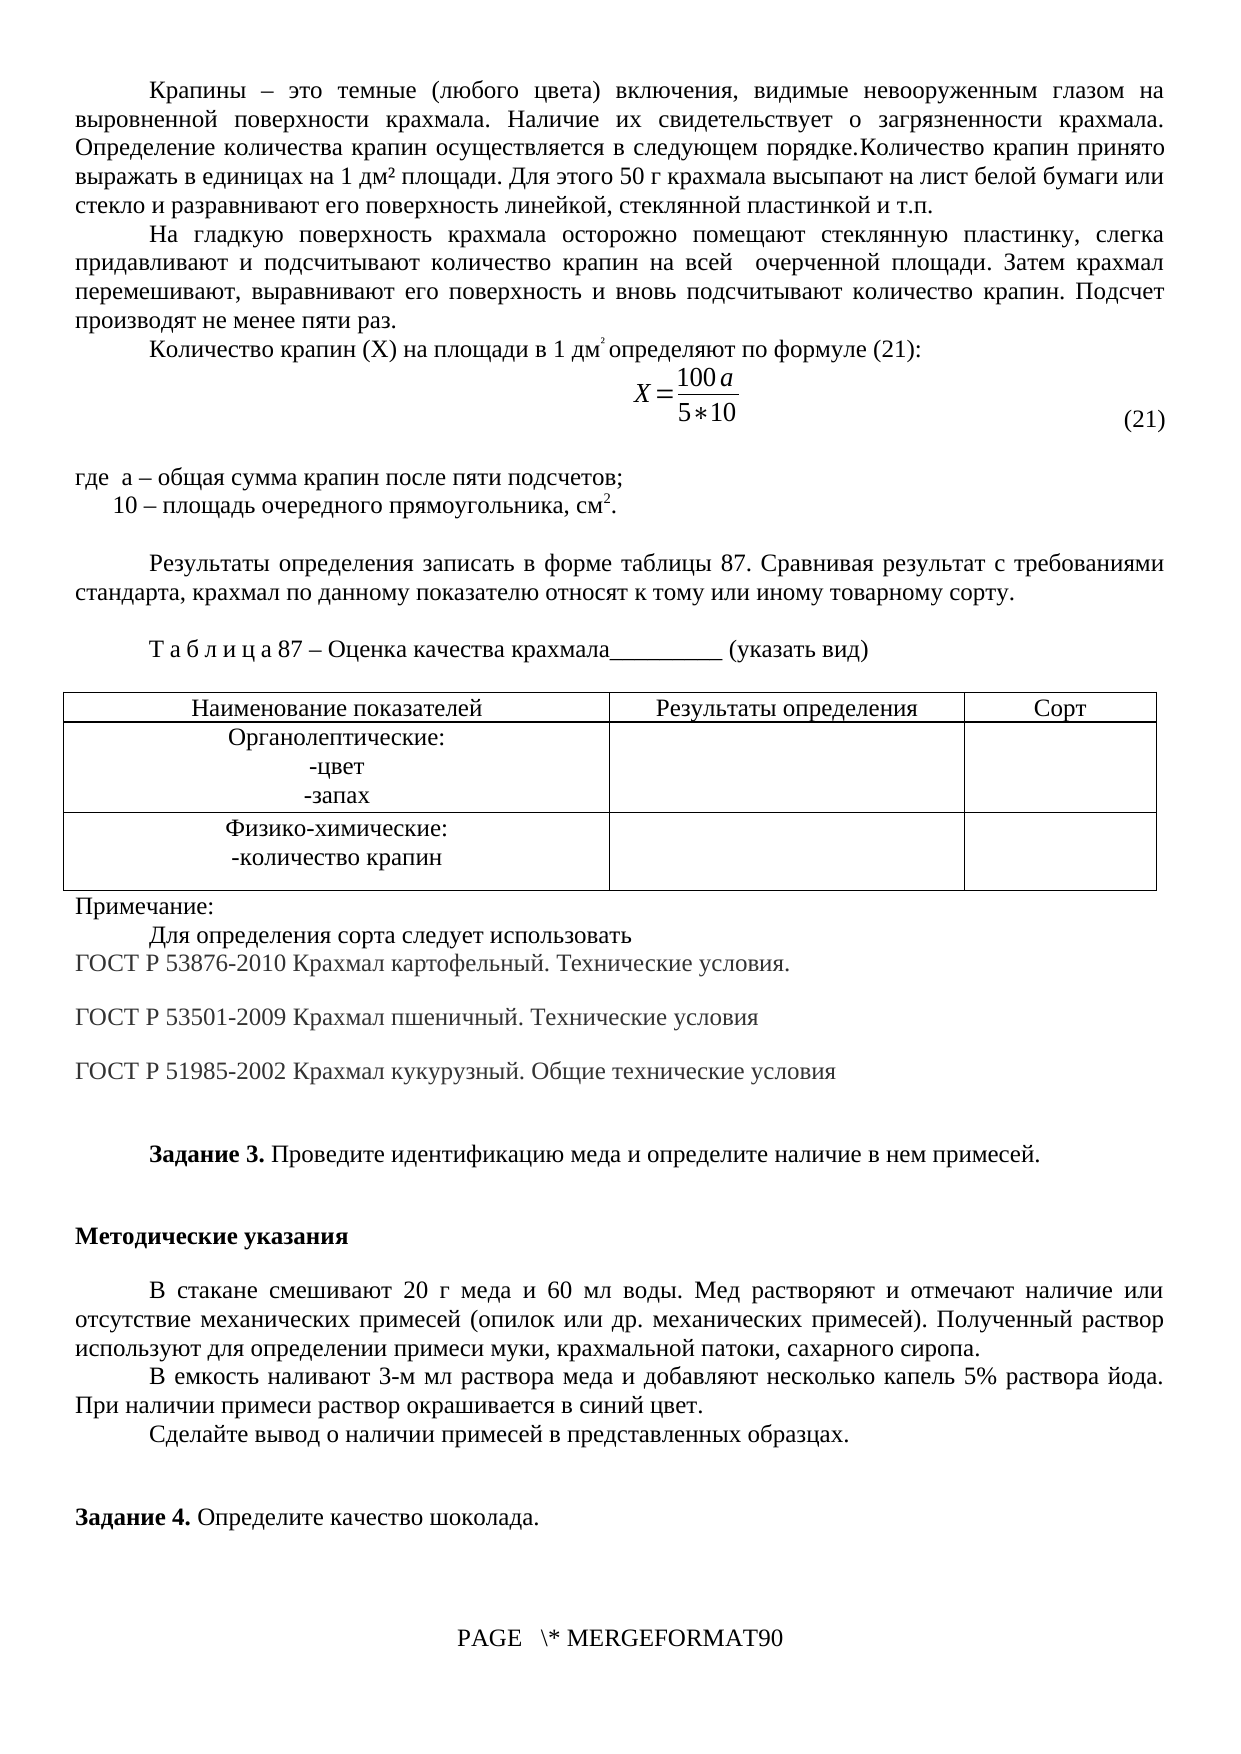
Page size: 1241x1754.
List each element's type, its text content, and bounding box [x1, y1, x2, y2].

text Крапины – это темные (любого цвета) включения, видимые невооруженным глазом на выровненной поверхности крахмала. Наличие их свидетельствует о загрязненности крахмала. Определение количества крапин осуществляется в следующем порядке.Количество крапин принято выражать в единицах на 1 дм² площади. Для этого 50 г крахмала высыпают на лист белой бумаги или стекло и разравнивают его поверхность линейкой, стеклянной пластинкой и т.п. [75, 75, 1165, 219]
text На гладкую поверхность крахмала осторожно помещают стеклянную пластинку, слегка придавливают и подсчитывают количество крапин на всей очерченной площади. Затем крахмал перемешивают, выравнивают его поверхность и вновь подсчитывают количество крапин. Подсчет производят не менее пяти раз. [75, 219, 1165, 334]
text (21) [75, 362, 1165, 433]
text Методические указания [75, 1221, 1165, 1250]
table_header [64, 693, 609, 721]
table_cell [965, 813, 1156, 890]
text Примечание: [75, 891, 1165, 920]
text Сделайте вывод о наличии примесей в представленных образцах. [75, 1419, 1165, 1448]
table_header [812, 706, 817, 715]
text Для определения сорта следует использовать [75, 920, 1165, 948]
text Количество крапин (Х) на площади в 1 дм² определяют по формуле (21): [75, 334, 1165, 362]
text ГОСТ Р 51985-2002 Крахмал кукурузный. Общие технические условия [75, 1056, 1165, 1085]
text ГОСТ Р 53501-2009 Крахмал пшеничный. Технические условия [75, 1002, 1165, 1031]
text ГОСТ Р 53876-2010 Крахмал картофельный. Технические условия. [75, 948, 1165, 977]
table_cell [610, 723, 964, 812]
text где а – общая сумма крапин после пяти подсчетов; [75, 462, 1165, 490]
text Результаты определения записать в форме таблицы 87. Сравнивая результат с требованиями стандарта, крахмал по данному показателю относят к тому или иному товарному сорту. [75, 548, 1165, 605]
text 10 – площадь очередного прямоугольника, см2. [75, 490, 1165, 519]
text Таблица87 – Оценка качества крахмала_________ (указать вид) [149, 634, 1165, 663]
text Задание 3. Проведите идентификацию меда и определите наличие в нем примесей. [75, 1139, 1165, 1167]
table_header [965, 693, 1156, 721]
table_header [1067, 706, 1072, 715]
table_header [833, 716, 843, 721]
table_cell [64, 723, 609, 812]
text В емкость наливают 3-м мл раствора меда и добавляют несколько капель 5% раствора йода. При наличии примеси раствор окрашивается в синий цвет. [75, 1361, 1165, 1419]
text В стакане смешивают 20 г меда и 60 мл воды. Мед растворяют и отмечают наличие или отсутствие механических примесей (опилок или др. механических примесей). Полученный раствор используют для определении примеси муки, крахмальной патоки, сахарного сиропа. [75, 1275, 1165, 1361]
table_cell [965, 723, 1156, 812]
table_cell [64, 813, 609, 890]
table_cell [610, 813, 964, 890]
text Задание 4. Определите качество шоколада. [75, 1502, 1165, 1530]
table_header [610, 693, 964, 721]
